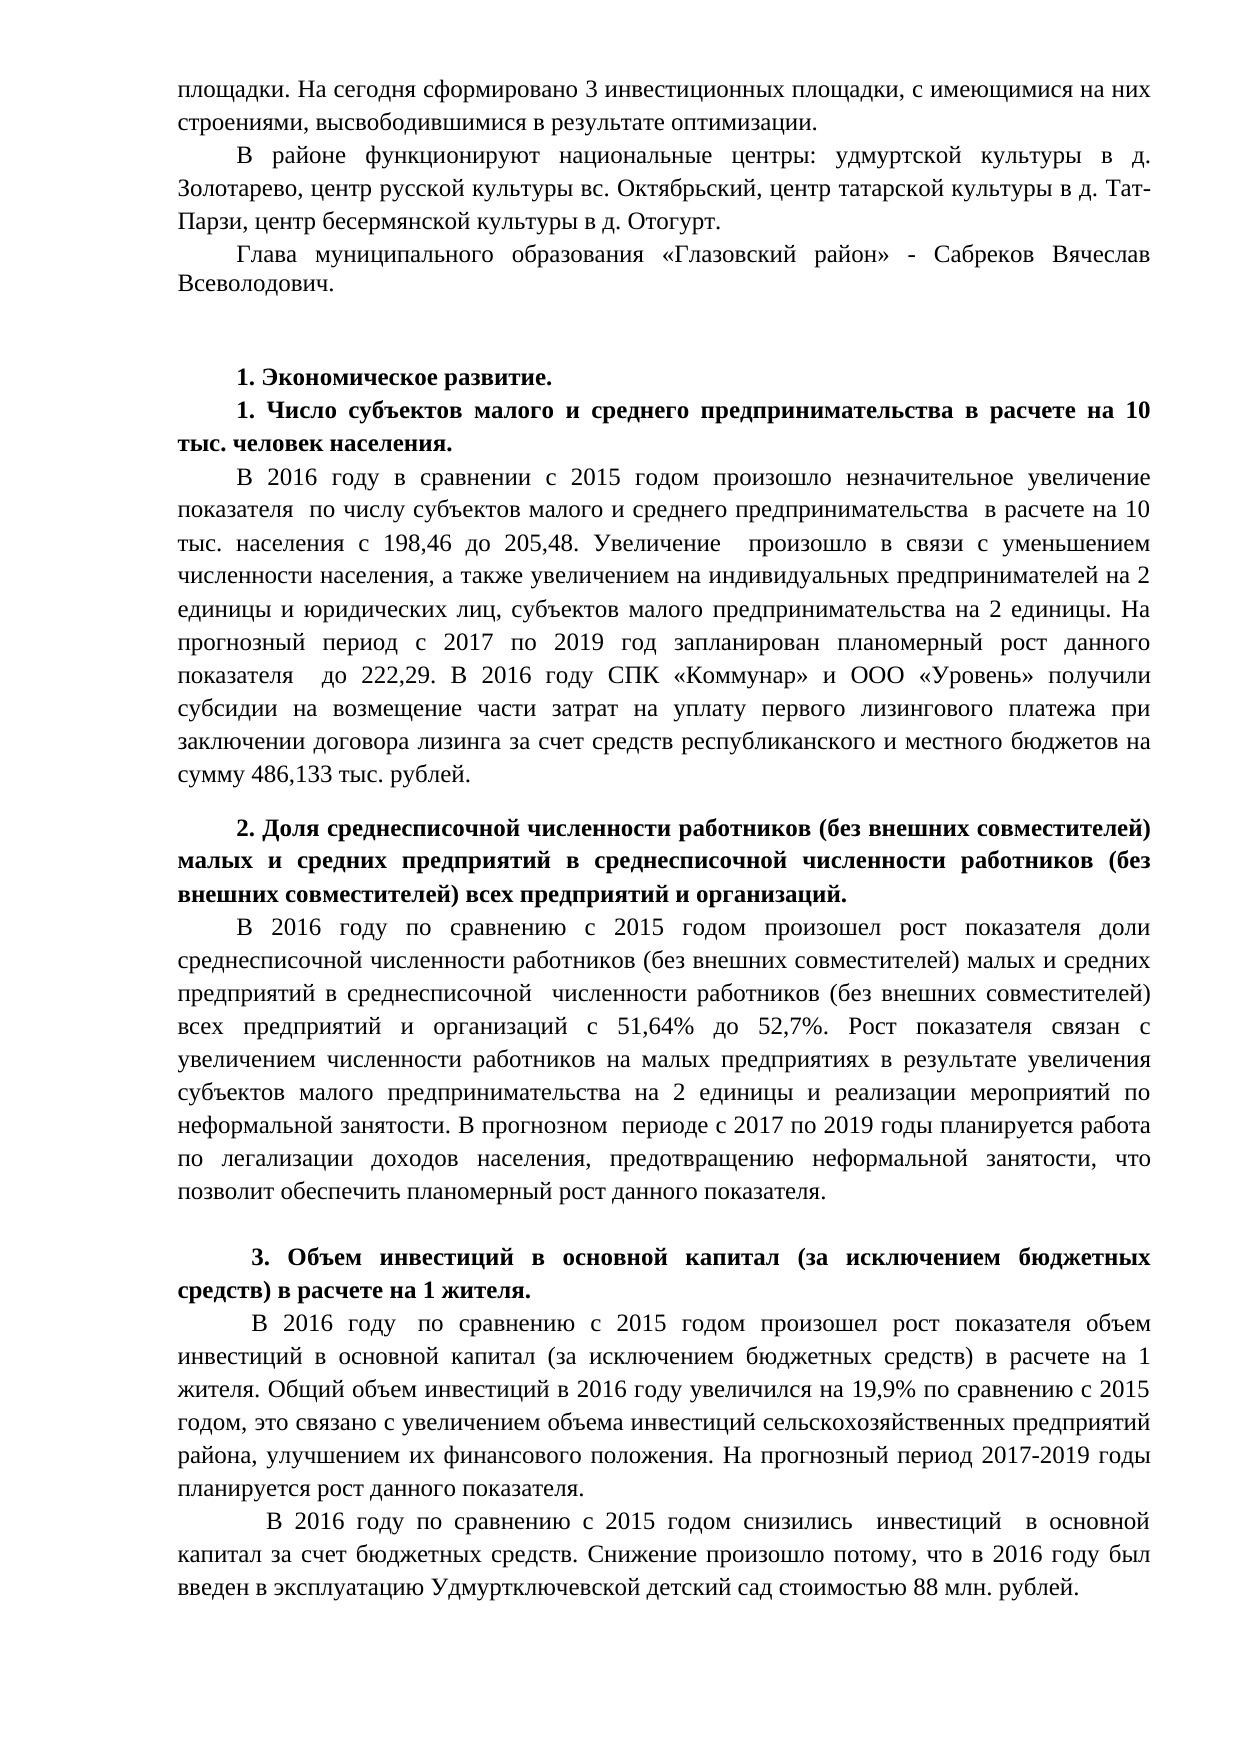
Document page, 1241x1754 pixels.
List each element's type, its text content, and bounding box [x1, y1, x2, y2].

text 1. Экономическое развитие. [177, 362, 1152, 391]
text В 2016 году по сравнению с 2015 годом произошел рост показателя объем инвестиций в основной капитал (за исключением бюджетных средств) в расчете на 1 жителя. Общий объем инвестиций в 2016 году увеличился на 19,9% по сравнению с 2015 годом, это связано с увеличением объема инвестиций сельскохозяйственных предприятий района, улучшением их финансового положения. На прогнозный период 2017-2019 годы планируется рост данного показателя. [177, 1308, 1152, 1502]
text 2. Доля среднесписочной численности работников (без внешних совместителей) малых и средних предприятий в среднесписочной численности работников (без внешних совместителей) всех предприятий и организаций. [177, 813, 1152, 907]
text 3. Объем инвестиций в основной капитал (за исключением бюджетных средств) в расчете на 1 жителя. [177, 1242, 1152, 1304]
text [177, 74, 1152, 136]
text В районе функционируют национальные центры: удмуртской культуры в д. Золотарево, центр русской культуры вс. Октябрьский, центр татарской культуры в д. Тат-Парзи, центр бесермянской культуры в д. Отогурт. [177, 140, 1152, 235]
text 1. Число субъектов малого и среднего предпринимательства в расчете на 10 тыс. человек населения. [177, 396, 1152, 457]
text В 2016 году в сравнении с 2015 годом произошло незначительное увеличение показателя по числу субъектов малого и среднего предпринимательства в расчете на 10 тыс. населения с 198,46 до 205,48. Увеличение произошло в связи с уменьшением численности населения, а также увеличением на индивидуальных предпринимателей на 2 единицы и юридических лиц, субъектов малого предпринимательства на 2 единицы. На прогнозный период с 2017 по 2019 год запланирован планомерный рост данного показателя до 222,29. В 2016 году СПК «Коммунар» и ООО «Уровень» получили субсидии на возмещение части затрат на уплату первого лизингового платежа при заключении договора лизинга за счет средств республиканского и местного бюджетов на сумму 486,133 тыс. рублей. [177, 462, 1152, 787]
text В 2016 году по сравнению с 2015 годом произошел рост показателя доли среднесписочной численности работников (без внешних совместителей) малых и средних предприятий в среднесписочной численности работников (без внешних совместителей) всех предприятий и организаций с 51,64% до 52,7%. Рост показателя связан с увеличением численности работников на малых предприятиях в результате увеличения субъектов малого предпринимательства на 2 единицы и реализации мероприятий по неформальной занятости. В прогнозном периоде с 2017 по 2019 годы планируется работа по легализации доходов населения, предотвращению неформальной занятости, что позволит обеспечить планомерный рост данного показателя. [177, 912, 1152, 1204]
text В 2016 году по сравнению с 2015 годом снизились инвестиций в основной капитал за счет бюджетных средств. Снижение произошло потому, что в 2016 году был введен в эксплуатацию Удмуртключевской детский сад стоимостью 88 млн. рублей. [177, 1506, 1152, 1601]
text Глава муниципального образования «Глазовский район» - Сабреков Вячеслав Всеволодович. [177, 239, 1152, 296]
